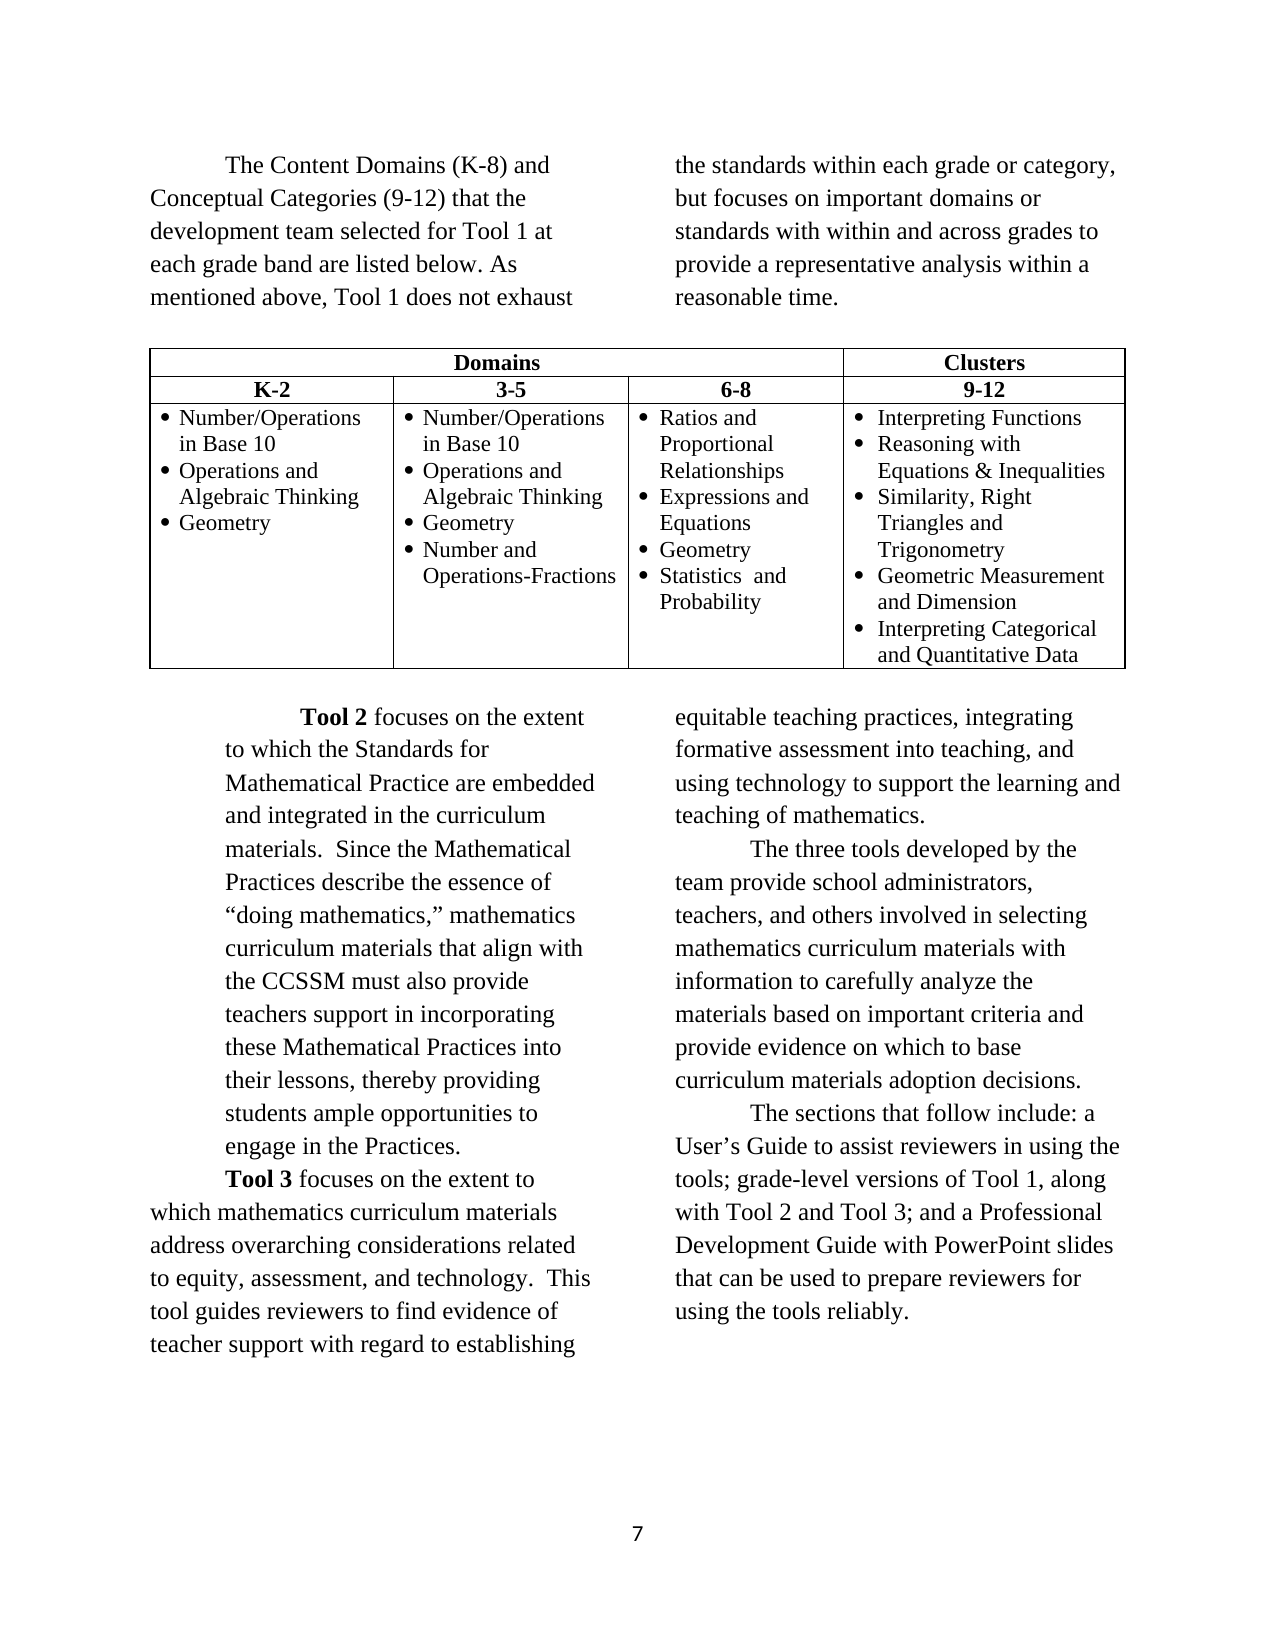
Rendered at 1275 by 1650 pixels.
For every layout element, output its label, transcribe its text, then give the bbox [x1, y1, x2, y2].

text The three tools developed by the team provide school administrators, teachers, and others involved in selecting mathematics curriculum materials with information to carefully analyze the materials based on important criteria and provide evidence on which to base curriculum materials adoption decisions. [675, 834, 1125, 1093]
table_cell Interpreting Functions Reasoning with Equations & Inequalities Similarity, Right Triangles and Trigonometry Geometric Measurement and Dimension Interpreting Categorical and Quantitative Data [844, 404, 1124, 667]
table_cell Number/Operations in Base 10 Operations and Algebraic Thinking Geometry Number and Operations-Fractions [394, 404, 628, 667]
table_cell 6-8 [629, 377, 843, 403]
list The Content Domains (K-8) and Conceptual Categories (9-12) that the development team selected for Tool 1 at each grade band are listed below. As mentioned above, Tool 1 does not exhaust the standards within each grade or category, but focuses on important domains or standards with within and across grades to provide a representative analysis within a reasonable time. [675, 150, 1125, 311]
table_header Clusters [844, 349, 1124, 376]
text Tool 3 focuses on the extent to which mathematics curriculum materials address overarching considerations related to equity, assessment, and technology. This tool guides reviewers to find evidence of teacher support with regard to establishing equitable teaching practices, integrating formative assessment into teaching, and using technology to support the learning and teaching of mathematics. [150, 1164, 600, 1358]
table_cell 3-5 [394, 377, 628, 403]
table_cell K-2 [151, 377, 393, 403]
text The sections that follow include: a User’s Guide to assist reviewers in using the tools; grade-level versions of Tool 1, along with Tool 2 and Tool 3; and a Professional Development Guide with PowerPoint slides that can be used to prepare reviewers for using the tools reliably. [675, 1098, 1125, 1325]
list The Content Domains (K-8) and Conceptual Categories (9-12) that the development team selected for Tool 1 at each grade band are listed below. As mentioned above, Tool 1 does not exhaust the standards within each grade or category, but focuses on important domains or standards with within and across grades to provide a representative analysis within a reasonable time. [150, 150, 600, 311]
text Tool 3 focuses on the extent to which mathematics curriculum materials address overarching considerations related to equity, assessment, and technology. This tool guides reviewers to find evidence of teacher support with regard to establishing equitable teaching practices, integrating formative assessment into teaching, and using technology to support the learning and teaching of mathematics. [675, 702, 1125, 829]
table_cell Ratios and Proportional Relationships Expressions and Equations Geometry Statistics and Probability [629, 404, 843, 667]
table_header Domains [151, 349, 843, 376]
table_cell 9-12 [844, 377, 1124, 403]
table_cell Number/Operations in Base 10 Operations and Algebraic Thinking Geometry [151, 404, 393, 667]
text Tool 2 focuses on the extent to which the Standards for Mathematical Practice are embedded and integrated in the curriculum materials. Since the Mathematical Practices describe the essence of “doing mathematics,” mathematics curriculum materials that align with the CCSSM must also provide teachers support in incorporating these Mathematical Practices into their lessons, thereby providing students ample opportunities to engage in the Practices. [225, 702, 600, 1159]
